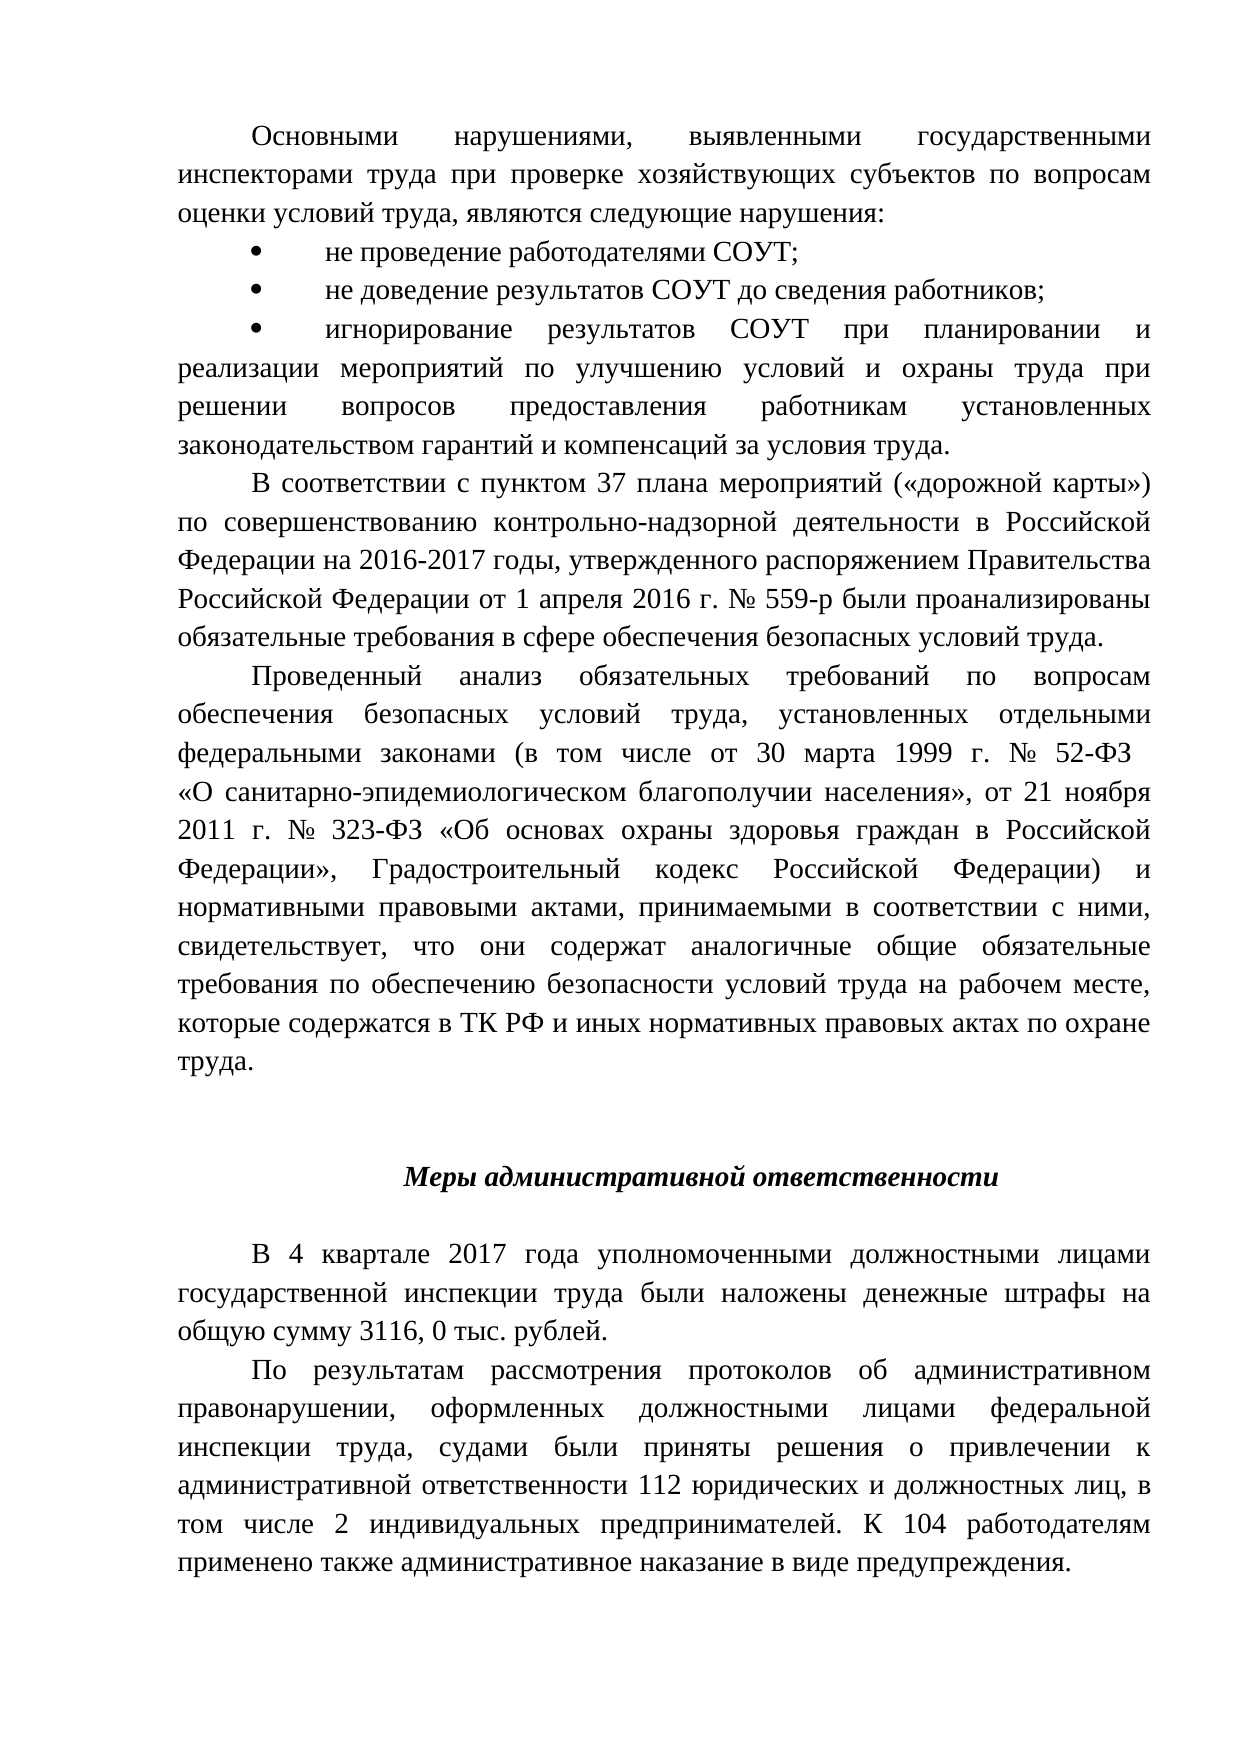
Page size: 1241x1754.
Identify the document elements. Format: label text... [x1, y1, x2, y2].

text В 4 квартале 2017 года уполномоченными должностными лицами государственной инспекции труда были наложены денежные штрафы на общую сумму 3116, 0 тыс. рублей. [177, 1236, 1152, 1347]
list не доведение результатов СОУТ до сведения работников; [177, 272, 1152, 306]
text Основными нарушениями, выявленными государственными инспекторами труда при проверке хозяйствующих субъектов по вопросам оценки условий труда, являются следующие нарушения: [177, 118, 1152, 229]
text В соответствии с пунктом 37 плана мероприятий («дорожной карты») по совершенствованию контрольно-надзорной деятельности в Российской Федерации на 2016-2017 годы, утвержденного распоряжением Правительства Российской Федерации от 1 апреля 2016 г. № 559-р были проанализированы обязательные требования в сфере обеспечения безопасных условий труда. [177, 465, 1152, 653]
list игнорирование результатов СОУТ при планировании и реализации мероприятий по улучшению условий и охраны труда при решении вопросов предоставления работникам установленных законодательством гарантий и компенсаций за условия труда. [177, 311, 1152, 460]
text Меры административной ответственности [177, 1159, 1152, 1193]
list не проведение работодателями СОУТ; [177, 234, 1152, 267]
text По результатам рассмотрения протоколов об административном правонарушении, оформленных должностными лицами федеральной инспекции труда, судами были приняты решения о привлечении к административной ответственности 112 юридических и должностных лиц, в том числе 2 индивидуальных предпринимателей. К 104 работодателям применено также административное наказание в виде предупреждения. [177, 1352, 1152, 1578]
text Проведенный анализ обязательных требований по вопросам обеспечения безопасных условий труда, установленных отдельными федеральными законами (в том числе от 30 марта 1999 г. № 52-ФЗ «О санитарно-эпидемиологическом благополучии населения», от 21 ноября 2011 г. № 323-ФЗ «Об основах охраны здоровья граждан в Российской Федерации», Градостроительный кодекс Российской Федерации) и нормативными правовыми актами, принимаемыми в соответствии с ними, свидетельствует, что они содержат аналогичные общие обязательные требования по обеспечению безопасности условий труда на рабочем месте, которые содержатся в ТК РФ и иных нормативных правовых актах по охране труда. [177, 658, 1152, 1077]
